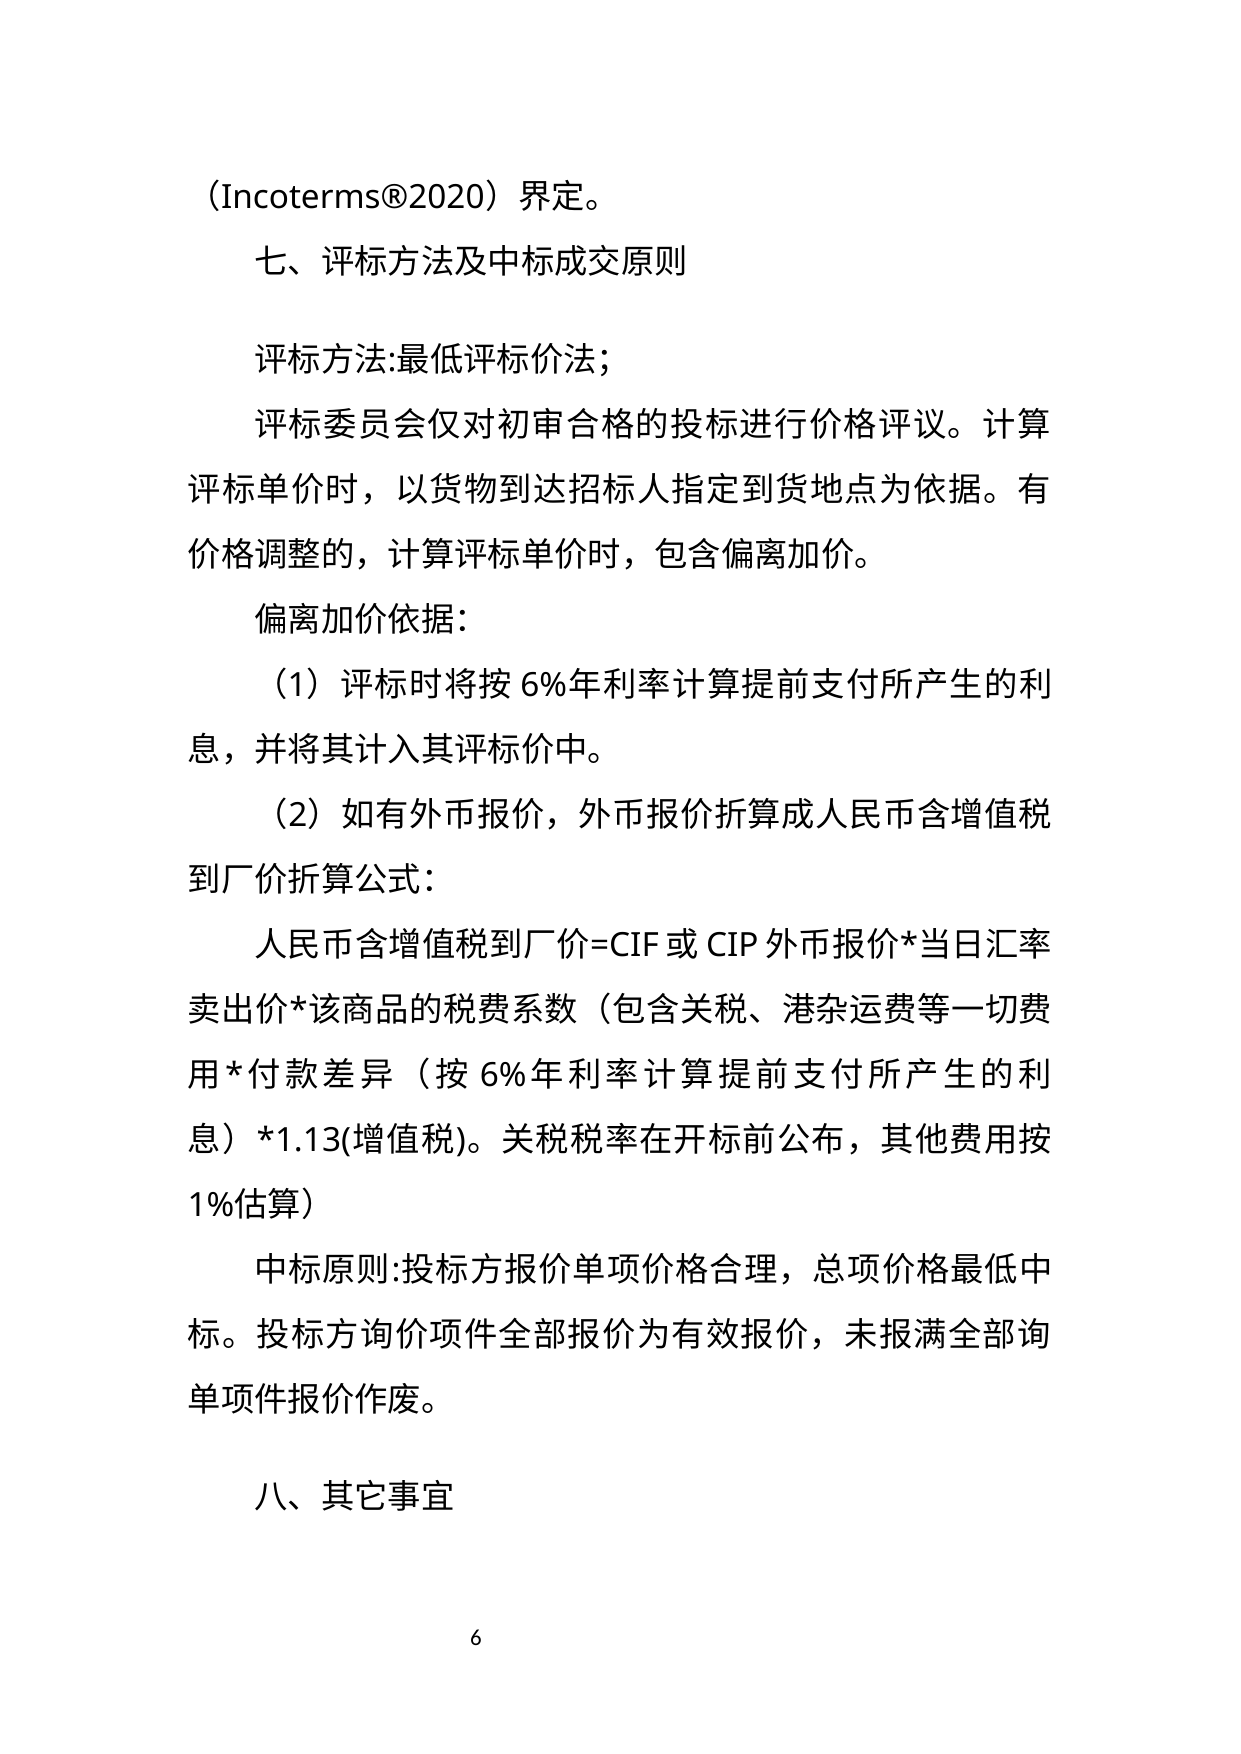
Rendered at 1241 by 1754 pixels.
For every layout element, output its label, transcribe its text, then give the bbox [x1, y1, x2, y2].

list 评标方法及中标成交原则 [187, 227, 1053, 292]
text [187, 162, 1053, 227]
text 评标委员会仅对初审合格的投标进行价格评议。计算评标单价时，以货物到达招标人指定到货地点为依据。有价格调整的，计算评标单价时，包含偏离加价。 [187, 389, 1053, 584]
list 评标时将按6%年利率计算提前支付所产生的利息，并将其计入其评标价中。 [187, 649, 1053, 779]
text 人民币含增值税到厂价=CIF或CIP外币报价*当日汇率卖出价*该商品的税费系数（包含关税、港杂运费等一切费用*付款差异（按6%年利率计算提前支付所产生的利息）*1.13(增值税)。关税税率在开标前公布，其他费用按1%估算） [187, 909, 1053, 1234]
text 偏离加价依据： [187, 584, 1053, 649]
text 中标原则:投标方报价单项价格合理，总项价格最低中标。投标方询价项件全部报价为有效报价，未报满全部询单项件报价作废。 [187, 1234, 1053, 1429]
text 评标方法:最低评标价法； [187, 324, 1053, 389]
text （2）如有外币报价，外币报价折算成人民币含增值税到厂价折算公式： [187, 779, 1053, 909]
list 其它事宜 [187, 1462, 1053, 1527]
